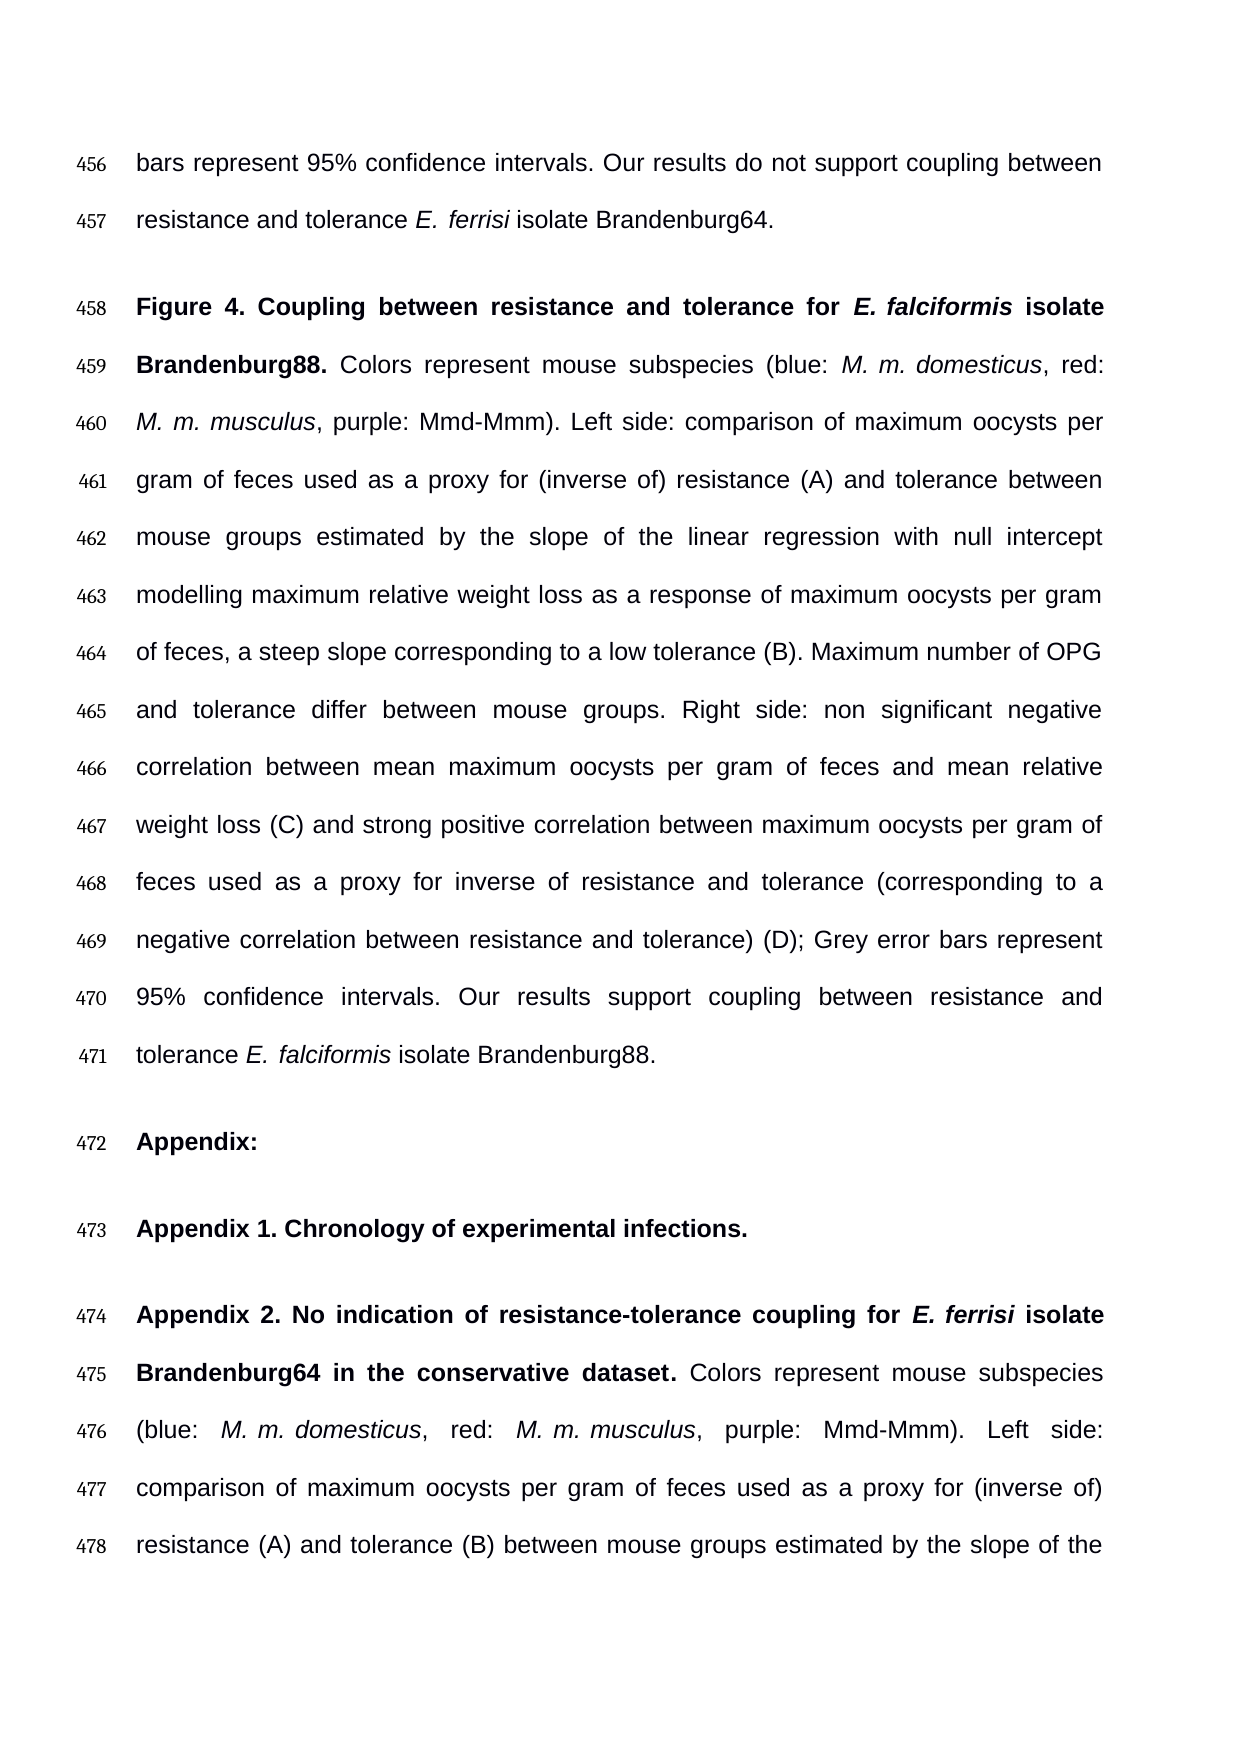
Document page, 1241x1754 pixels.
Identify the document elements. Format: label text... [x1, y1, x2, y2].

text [136, 148, 1104, 234]
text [136, 1301, 1104, 1559]
text Figure 4. Coupling between resistance and tolerance for E. falciformis isolate Brandenburg88. Colors represent mouse subspecies (blue: M. m. domesticus, red: M. m. musculus, purple: Mmd-Mmm). Left side: comparison of maximum oocysts per gram of feces used as a proxy for (inverse of) resistance (A) and tolerance between mouse groups estimated by the slope of the linear regression with null intercept modelling maximum relative weight loss as a response of maximum oocysts per gram of feces, a steep slope corresponding to a low tolerance (B). Maximum number of OPG and tolerance differ between mouse groups. Right side: non significant negative correlation between mean maximum oocysts per gram of feces and mean relative weight loss (C) and strong positive correlation between maximum oocysts per gram of feces used as a proxy for inverse of resistance and tolerance (corresponding to a negative correlation between resistance and tolerance) (D); Grey error bars represent 95% confidence intervals. Our results support coupling between resistance and tolerance E. falciformis isolate Brandenburg88. [136, 292, 1104, 1068]
text Appendix 1. Chronology of experimental infections. [136, 1213, 1104, 1242]
text Appendix: [136, 1127, 1104, 1155]
